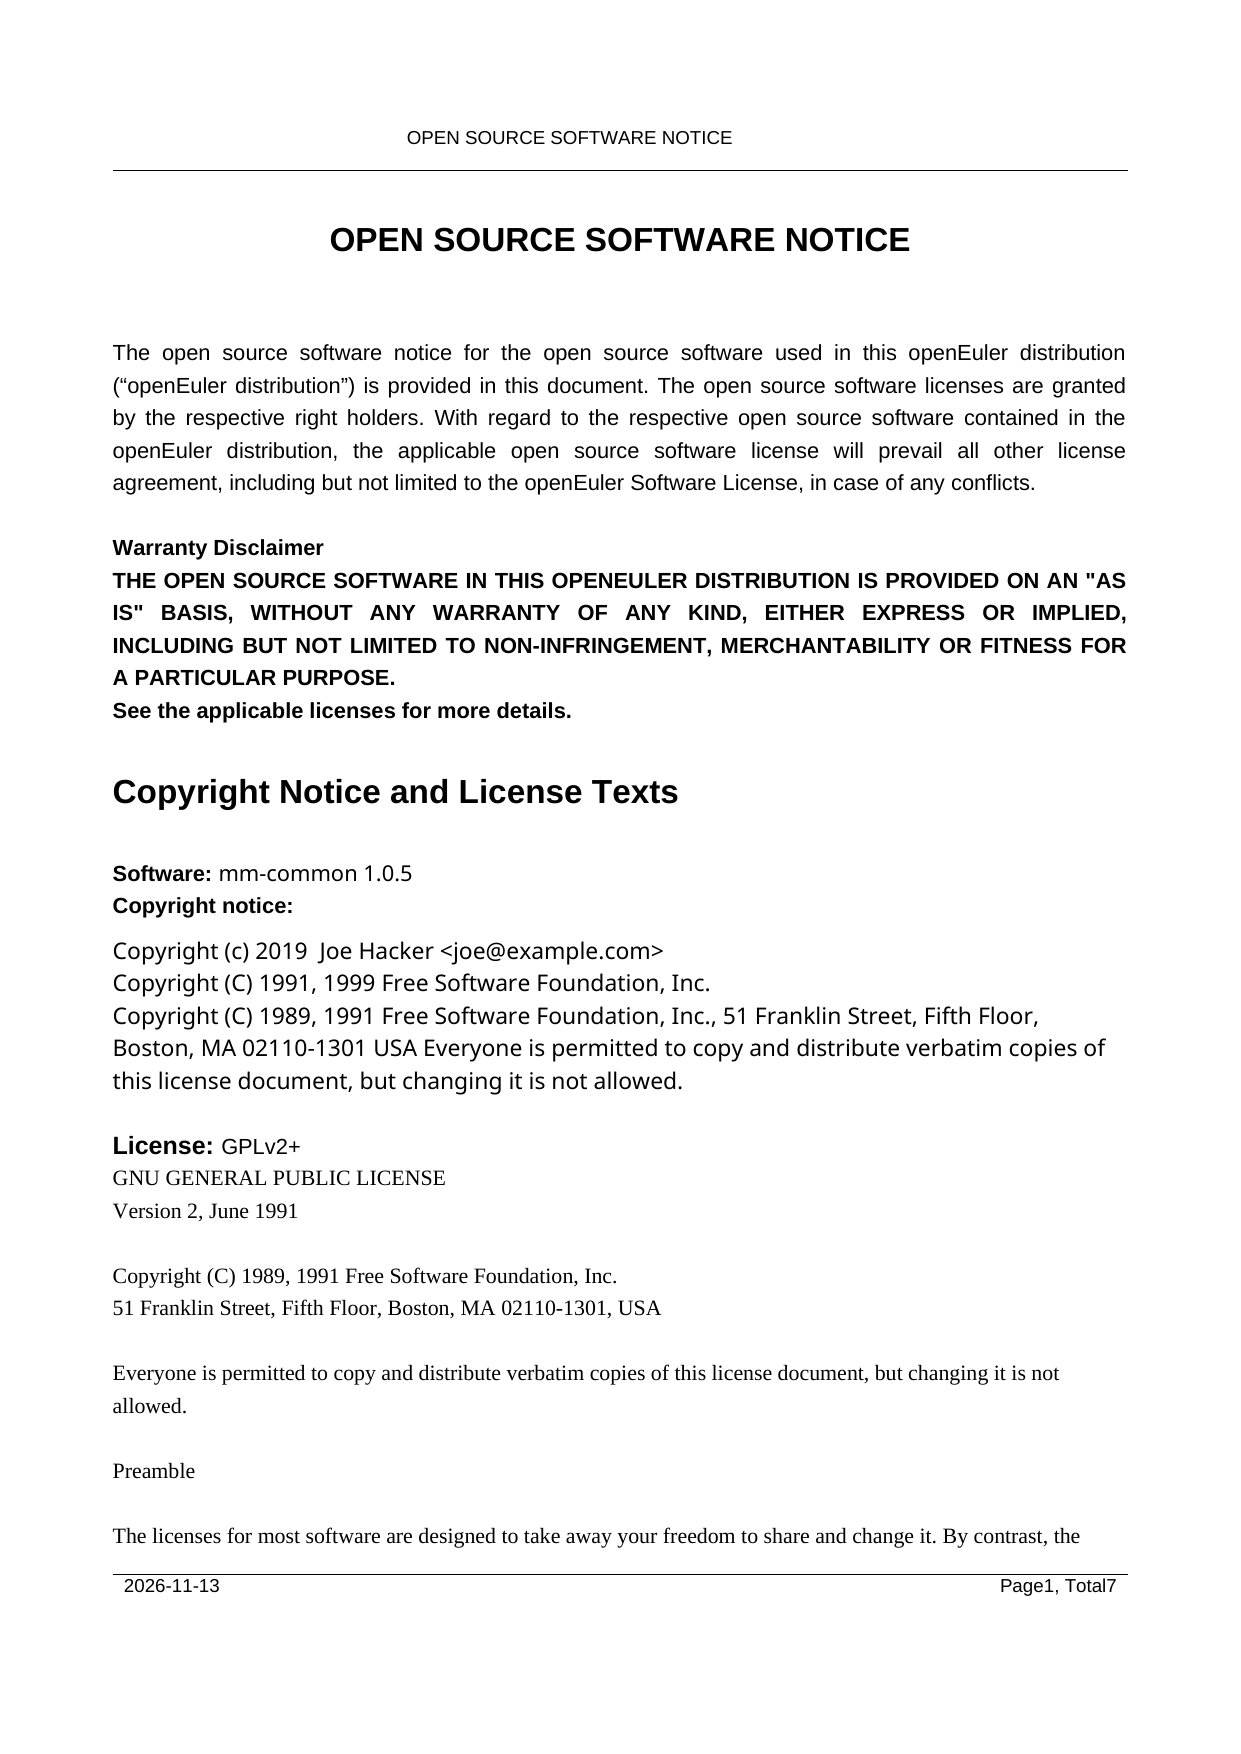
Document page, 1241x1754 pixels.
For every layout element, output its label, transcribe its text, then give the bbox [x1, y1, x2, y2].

text The open source software notice for the open source software used in this openEuler distribution (“openEuler distribution”) is provided in this document. The open source software licenses are granted by the respective right holders. With regard to the respective open source software contained in the openEuler distribution, the applicable open source software license will prevail all other license agreement, including but not limited to the openEuler Software License, in case of any conflicts. [112, 336, 1128, 499]
text License: GPLv2+ [112, 1129, 1128, 1161]
text OPEN SOURCE SOFTWARE NOTICE [112, 206, 1128, 271]
text THE OPEN SOURCE SOFTWARE IN THIS OPENEULER DISTRIBUTION IS PROVIDED ON AN "AS IS" BASIS, WITHOUT ANY WARRANTY OF ANY KIND, EITHER EXPRESS OR IMPLIED, INCLUDING BUT NOT LIMITED TO NON-INFRINGEMENT, MERCHANTABILITY OR FITNESS FOR A PARTICULAR PURPOSE. See the applicable licenses for more details. [112, 564, 1128, 726]
text Copyright notice: [112, 889, 1128, 921]
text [112, 1161, 1128, 1551]
title Software: mm-common 1.0.5 [112, 856, 1128, 889]
text Warranty Disclaimer [112, 531, 1128, 564]
text Copyright Notice and License Texts [112, 759, 1128, 824]
text Copyright (c) 2019 Joe Hacker <joe@example.com> Copyright (C) 1991, 1999 Free Software Foundation, Inc. Copyright (C) 1989, 1991 Free Software Foundation, Inc., 51 Franklin Street, Fifth Floor, Boston, MA 02110-1301 USA Everyone is permitted to copy and distribute verbatim copies of this license document, but changing it is not allowed. [112, 934, 1128, 1129]
